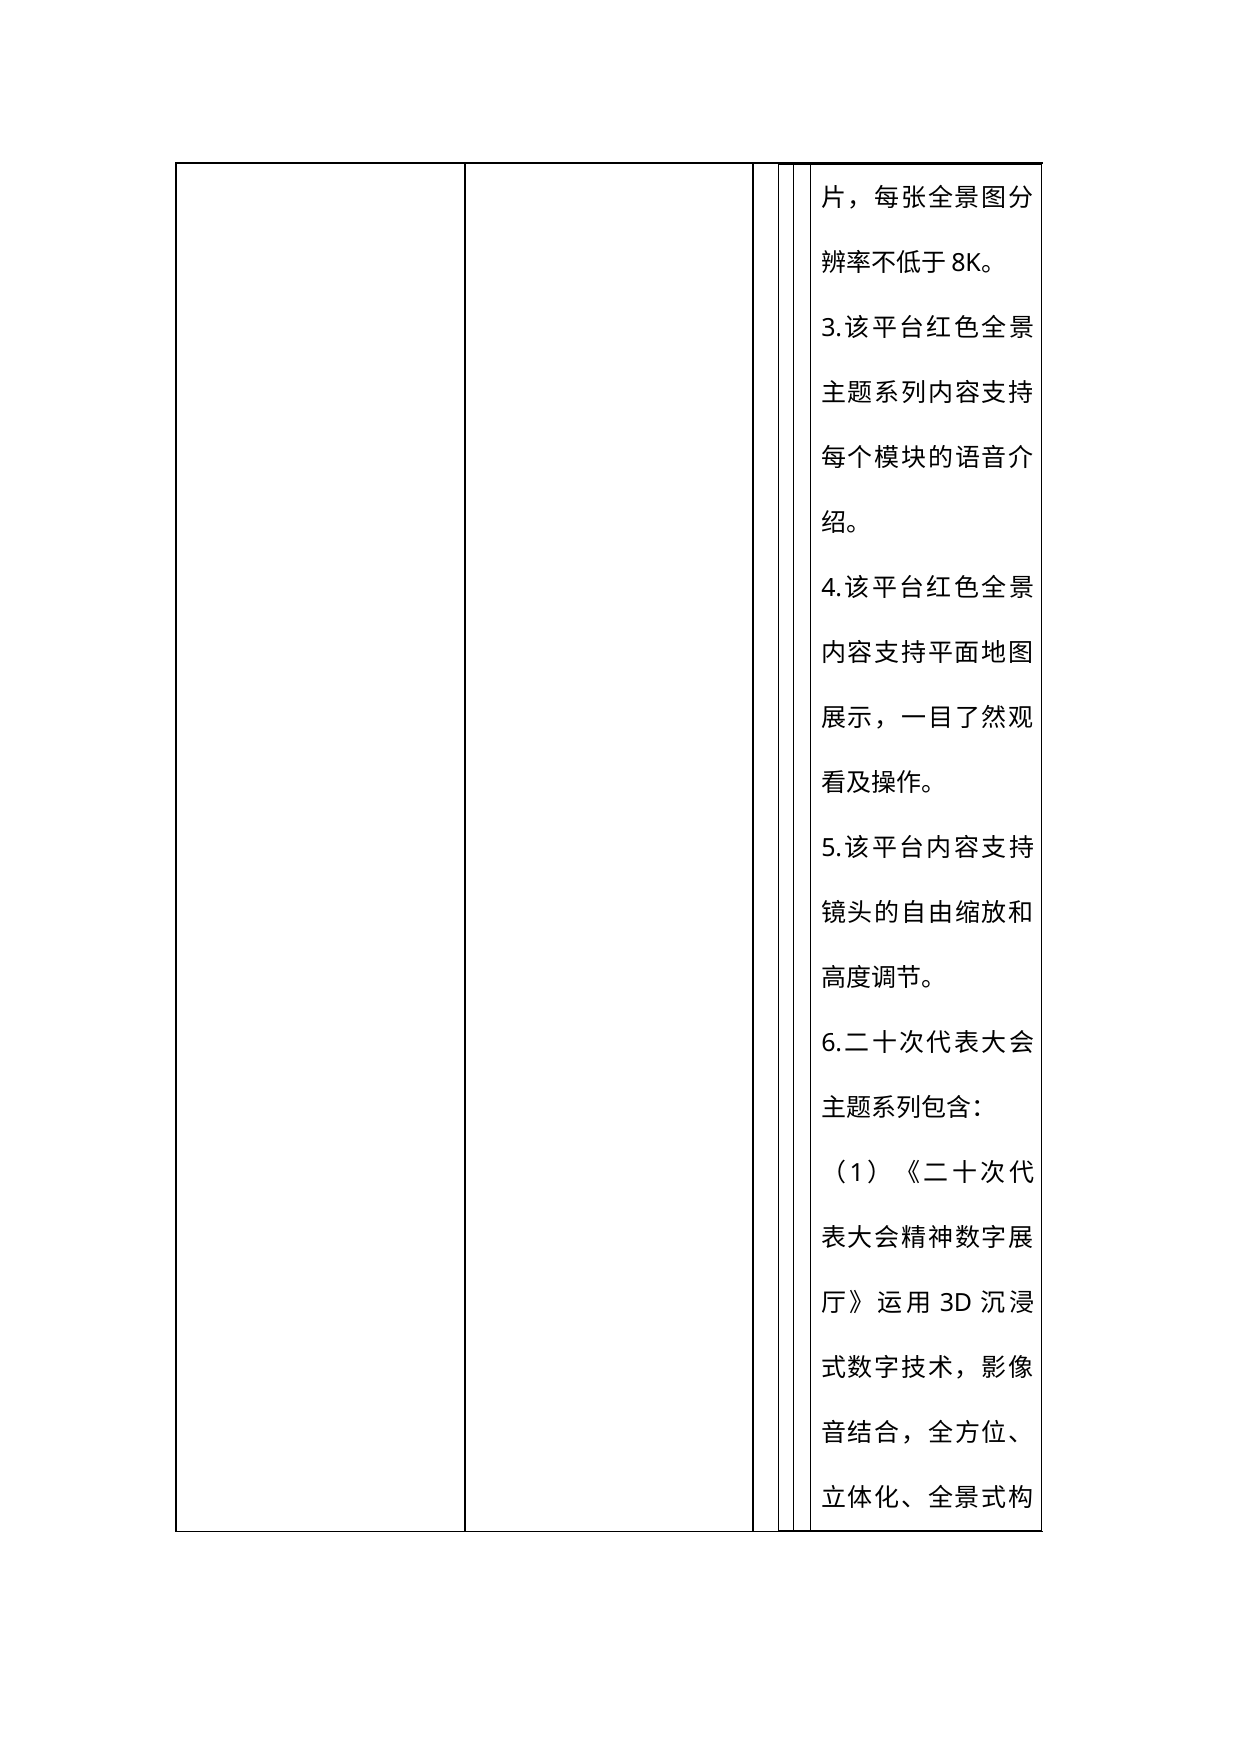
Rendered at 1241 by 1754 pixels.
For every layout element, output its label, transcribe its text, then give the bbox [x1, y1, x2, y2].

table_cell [779, 165, 793, 1530]
table_cell 1 [177, 164, 464, 1531]
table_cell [754, 164, 778, 1531]
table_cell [811, 165, 1041, 1530]
table_cell [466, 164, 752, 1531]
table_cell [794, 165, 810, 1530]
